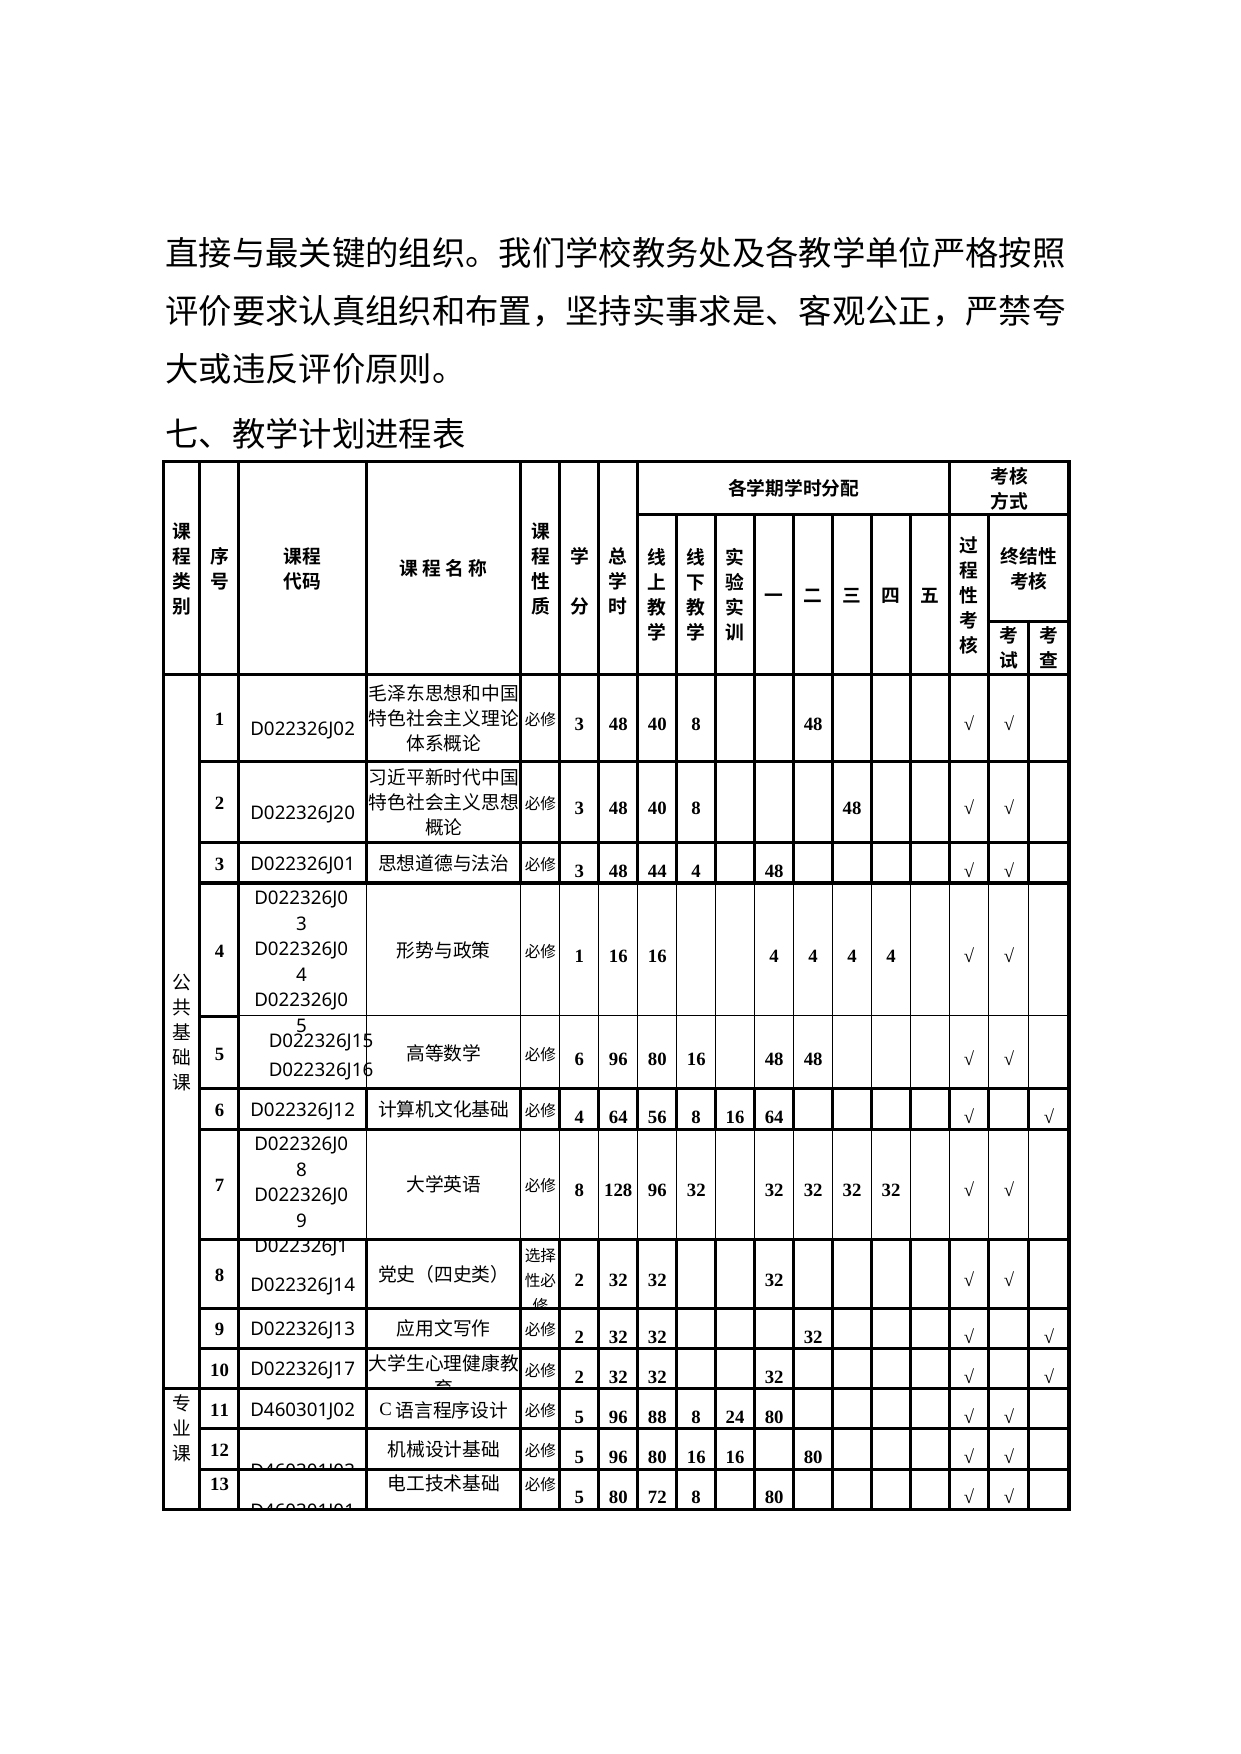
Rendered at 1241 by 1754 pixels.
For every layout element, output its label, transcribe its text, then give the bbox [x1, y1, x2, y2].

table_cell 实 验 实 训 [717, 516, 753, 673]
table_cell 3 [201, 844, 237, 881]
table_cell D022326J13 [240, 1310, 365, 1347]
table_cell 32 [600, 1241, 636, 1307]
table_cell 32 [600, 1310, 636, 1347]
table_cell [678, 1350, 714, 1387]
table_cell 6 [560, 1016, 598, 1087]
table_cell 80 [600, 1471, 636, 1508]
table_cell 16 [717, 1090, 753, 1127]
table_cell [911, 1016, 949, 1087]
table_cell 3 [561, 844, 597, 881]
table_cell [717, 763, 753, 841]
table_cell 12 [201, 1430, 237, 1467]
table_cell 2 [561, 1310, 597, 1347]
table_cell 二 [795, 516, 831, 673]
table_cell 五 [912, 516, 948, 673]
table_cell 一 [756, 516, 792, 673]
table_cell [912, 1090, 948, 1127]
table_cell 必修 [521, 1131, 559, 1238]
table_cell [1029, 885, 1067, 1015]
table_cell [1030, 676, 1067, 760]
table_cell 48 [755, 1016, 793, 1087]
table_cell 64 [600, 1090, 636, 1127]
table_cell 8 [201, 1241, 237, 1307]
table_cell 48 [834, 763, 870, 841]
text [165, 218, 1087, 393]
table_cell 5 [561, 1390, 597, 1427]
table_cell 四 [873, 516, 909, 673]
table_cell 16 [599, 885, 637, 1015]
table_cell 习近平新时代中国特色社会主义思想概论 [368, 763, 519, 841]
table_cell √ [990, 844, 1027, 881]
table_cell [795, 763, 831, 841]
table_cell [240, 1131, 366, 1238]
table_cell 16 [638, 885, 676, 1015]
table_cell 过 程 性 考 核 [951, 516, 987, 673]
table_cell 6 [201, 1090, 237, 1127]
table_header 各学期学时分配 [639, 463, 948, 513]
table_cell [873, 676, 909, 760]
table_cell [834, 1350, 870, 1387]
table_cell 7 [201, 1131, 237, 1238]
table_cell [716, 885, 754, 1015]
table_cell 4 [678, 844, 714, 881]
table_cell 1 [201, 676, 237, 760]
table_cell [1030, 1430, 1067, 1467]
table_cell 应用文写作 [368, 1310, 519, 1347]
table_cell D022326J12 [240, 1090, 365, 1127]
table_cell [240, 1016, 366, 1087]
table_cell [873, 1350, 909, 1387]
table_cell 4 [201, 885, 237, 1015]
table_cell [756, 763, 792, 841]
table_cell √ [989, 885, 1028, 1015]
table_cell 高等数学 [367, 1016, 520, 1087]
table_cell [990, 1350, 1027, 1387]
table_cell √ [1030, 1350, 1067, 1387]
table_cell 4 [872, 885, 910, 1015]
table_cell 公 共 基 础 课 [165, 676, 198, 1387]
table_cell [990, 1310, 1027, 1347]
table_cell [717, 844, 753, 881]
table_cell √ [1030, 1310, 1067, 1347]
table_cell 必修 [522, 1390, 558, 1427]
table_header 学 分 [561, 463, 597, 673]
table_cell 9 [201, 1310, 237, 1347]
table_cell 线 上 教 学 [639, 516, 675, 673]
table_cell D460301J03 [240, 1430, 365, 1467]
table_cell 2 [201, 763, 237, 841]
table_cell √ [989, 1131, 1028, 1238]
table_cell [834, 676, 870, 760]
table_cell 16 [678, 1430, 714, 1467]
table_cell 48 [600, 844, 636, 881]
table_cell √ [990, 676, 1027, 760]
table_cell [834, 1430, 870, 1467]
table_cell 必修 [522, 1090, 558, 1127]
table_cell 24 [717, 1390, 753, 1427]
table_cell 终结性 考核 [990, 516, 1067, 620]
table_header 课程 代码 [240, 463, 365, 673]
table_cell 必修 [522, 1350, 558, 1387]
table_cell [1030, 844, 1067, 881]
table_cell 8 [678, 1390, 714, 1427]
table_cell √ [950, 885, 988, 1015]
table_cell [795, 1350, 831, 1387]
table_cell 形势与政策 [367, 885, 520, 1015]
table_cell [717, 1350, 753, 1387]
table_cell [911, 1131, 949, 1238]
table_cell 必修 [522, 676, 558, 760]
table_cell 2 [561, 1350, 597, 1387]
table_cell 电工技术基础 [368, 1471, 519, 1508]
table_cell [240, 885, 366, 1015]
table_cell √ [951, 1471, 987, 1508]
table_cell 32 [755, 1131, 793, 1238]
table_cell 8 [678, 1090, 714, 1127]
table_cell 3 [561, 676, 597, 760]
table_cell [834, 1471, 870, 1508]
table_cell 机械设计基础 [368, 1430, 519, 1467]
table_cell 毛泽东思想和中国特色社会主义理论体系概论 [368, 676, 519, 760]
table_cell [678, 1310, 714, 1347]
table_cell 5 [201, 1018, 237, 1087]
table_cell 思想道德与法治 [368, 844, 519, 881]
table_cell √ [990, 1241, 1027, 1307]
table_cell 88 [639, 1390, 675, 1427]
table_cell 4 [755, 885, 793, 1015]
table_cell [912, 1310, 948, 1347]
table_cell 必修 [521, 1016, 559, 1087]
table_cell [873, 844, 909, 881]
table_cell [678, 1241, 714, 1307]
table_cell [912, 676, 948, 760]
table_cell 4 [794, 885, 832, 1015]
table_cell [834, 1310, 870, 1347]
table_header 课 程 类别 [165, 463, 198, 673]
table_cell D022326J02 [240, 676, 365, 760]
table_cell D022326J01 [240, 844, 365, 881]
table_cell [912, 763, 948, 841]
table_cell D022326J17 [240, 1350, 365, 1387]
table_header 总 学 时 [600, 463, 636, 673]
table_cell 40 [639, 763, 675, 841]
table_cell √ [990, 1430, 1027, 1467]
table_cell 5 [561, 1430, 597, 1467]
table_cell √ [950, 1131, 988, 1238]
table_cell √ [951, 1350, 987, 1387]
table_cell 48 [600, 763, 636, 841]
table_cell D022326J14 [240, 1241, 365, 1307]
table_cell √ [951, 1090, 987, 1127]
table_cell [873, 1090, 909, 1127]
table_cell 44 [639, 844, 675, 881]
table_cell 32 [600, 1350, 636, 1387]
table_cell [795, 1471, 831, 1508]
table_cell 48 [600, 676, 636, 760]
table_cell [834, 1390, 870, 1427]
table_cell [1030, 763, 1067, 841]
table_cell 32 [794, 1131, 832, 1238]
table_cell √ [951, 763, 987, 841]
table_cell 32 [833, 1131, 871, 1238]
table_cell [756, 1430, 792, 1467]
table_cell 96 [599, 1016, 637, 1087]
table_cell [912, 1471, 948, 1508]
table_cell [717, 1241, 753, 1307]
table_cell √ [951, 844, 987, 881]
table_cell [756, 676, 792, 760]
table_cell 选择性必修 [522, 1241, 558, 1307]
table_cell 32 [639, 1241, 675, 1307]
table_cell 16 [677, 1016, 715, 1087]
table_cell [1029, 1016, 1067, 1087]
table_cell 线 下 教 学 [678, 516, 714, 673]
table_cell [834, 1090, 870, 1127]
table_cell [834, 1241, 870, 1307]
table_cell 16 [717, 1430, 753, 1467]
table_cell 32 [677, 1131, 715, 1238]
table_cell 必修 [522, 763, 558, 841]
table_cell [911, 885, 949, 1015]
table_cell [677, 885, 715, 1015]
table_cell [795, 844, 831, 881]
table_cell 96 [600, 1430, 636, 1467]
table_cell [795, 1241, 831, 1307]
table_cell 64 [756, 1090, 792, 1127]
table_cell 32 [639, 1310, 675, 1347]
table_cell [717, 1471, 753, 1508]
table_cell 2 [561, 1241, 597, 1307]
table_cell [716, 1016, 754, 1087]
table_cell [756, 1310, 792, 1347]
table_cell 必修 [522, 1310, 558, 1347]
table_cell 72 [639, 1471, 675, 1508]
table_cell 32 [756, 1350, 792, 1387]
table_cell [834, 844, 870, 881]
table_cell [795, 1090, 831, 1127]
table_cell √ [990, 763, 1027, 841]
table_cell C语言程序设计 [368, 1390, 519, 1427]
table_cell 大学生心理健康教育 [368, 1350, 519, 1387]
table_cell 党史（四史类） [368, 1241, 519, 1307]
table_cell 4 [561, 1090, 597, 1127]
table_cell [873, 1430, 909, 1467]
table_cell 48 [795, 676, 831, 760]
table_cell 必修 [522, 1471, 558, 1508]
table_cell 32 [756, 1241, 792, 1307]
table_cell √ [951, 1241, 987, 1307]
table_cell 三 [834, 516, 870, 673]
table_header 考核 方式 [951, 463, 1067, 513]
table_cell [873, 1471, 909, 1508]
table_cell 128 [599, 1131, 637, 1238]
table_cell 计算机文化基础 [368, 1090, 519, 1127]
table_cell 5 [561, 1471, 597, 1508]
table_cell 8 [560, 1131, 598, 1238]
table_cell 96 [600, 1390, 636, 1427]
table_cell 11 [201, 1390, 237, 1427]
table_cell √ [990, 1390, 1027, 1427]
table_cell [912, 844, 948, 881]
table_cell 考查 [1030, 623, 1067, 673]
table_cell 考试 [990, 623, 1027, 673]
table_header 课程性质 [522, 463, 558, 673]
table_cell 56 [639, 1090, 675, 1127]
table_cell [912, 1350, 948, 1387]
table_cell 必修 [522, 844, 558, 881]
table_cell 大学英语 [367, 1131, 520, 1238]
table_cell [990, 1090, 1027, 1127]
table_cell 3 [561, 763, 597, 841]
table_cell 80 [756, 1390, 792, 1427]
table_cell [795, 1390, 831, 1427]
table_cell 4 [833, 885, 871, 1015]
table_cell √ [1030, 1090, 1067, 1127]
table_cell 1 [560, 885, 598, 1015]
table_cell [912, 1430, 948, 1467]
table_cell 40 [639, 676, 675, 760]
table_cell [912, 1390, 948, 1427]
subtitle 七、教学计划进程表 [165, 393, 1087, 460]
table_cell 8 [678, 676, 714, 760]
table_cell 专业课 [165, 1390, 198, 1508]
table_cell √ [950, 1016, 988, 1087]
table_cell 8 [678, 1471, 714, 1508]
table_cell [833, 1016, 871, 1087]
table_cell 48 [756, 844, 792, 881]
table_cell D460301J01 [240, 1471, 365, 1508]
table_cell 必修 [522, 1430, 558, 1467]
table_cell √ [989, 1016, 1028, 1087]
table_cell [1030, 1471, 1067, 1508]
table_cell 80 [795, 1430, 831, 1467]
table_cell [873, 1241, 909, 1307]
table_cell 80 [639, 1430, 675, 1467]
table_cell [717, 676, 753, 760]
table_cell √ [990, 1471, 1027, 1508]
table_header 序 号 [201, 463, 237, 673]
table_cell D460301J02 [240, 1390, 365, 1427]
table_cell 必修 [521, 885, 559, 1015]
table_cell √ [951, 1390, 987, 1427]
table_cell 96 [638, 1131, 676, 1238]
table_cell [872, 1016, 910, 1087]
table_cell [717, 1310, 753, 1347]
table_cell 32 [639, 1350, 675, 1387]
table_cell √ [951, 676, 987, 760]
table_cell [873, 1390, 909, 1427]
table_cell 48 [794, 1016, 832, 1087]
table_cell 32 [795, 1310, 831, 1347]
table_cell 13 [201, 1471, 237, 1508]
table_cell 80 [756, 1471, 792, 1508]
table_header 课 程 名 称 [368, 463, 519, 673]
table_cell 10 [201, 1350, 237, 1387]
table_cell [716, 1131, 754, 1238]
table_cell √ [951, 1430, 987, 1467]
table_cell [873, 1310, 909, 1347]
table_cell [912, 1241, 948, 1307]
table_cell [1029, 1131, 1067, 1238]
table_cell [873, 763, 909, 841]
table_cell [1030, 1390, 1067, 1427]
table_cell [1030, 1241, 1067, 1307]
table_cell D022326J20 [240, 763, 365, 841]
table_cell 32 [872, 1131, 910, 1238]
table_cell √ [951, 1310, 987, 1347]
table_cell 8 [678, 763, 714, 841]
table_cell 80 [638, 1016, 676, 1087]
